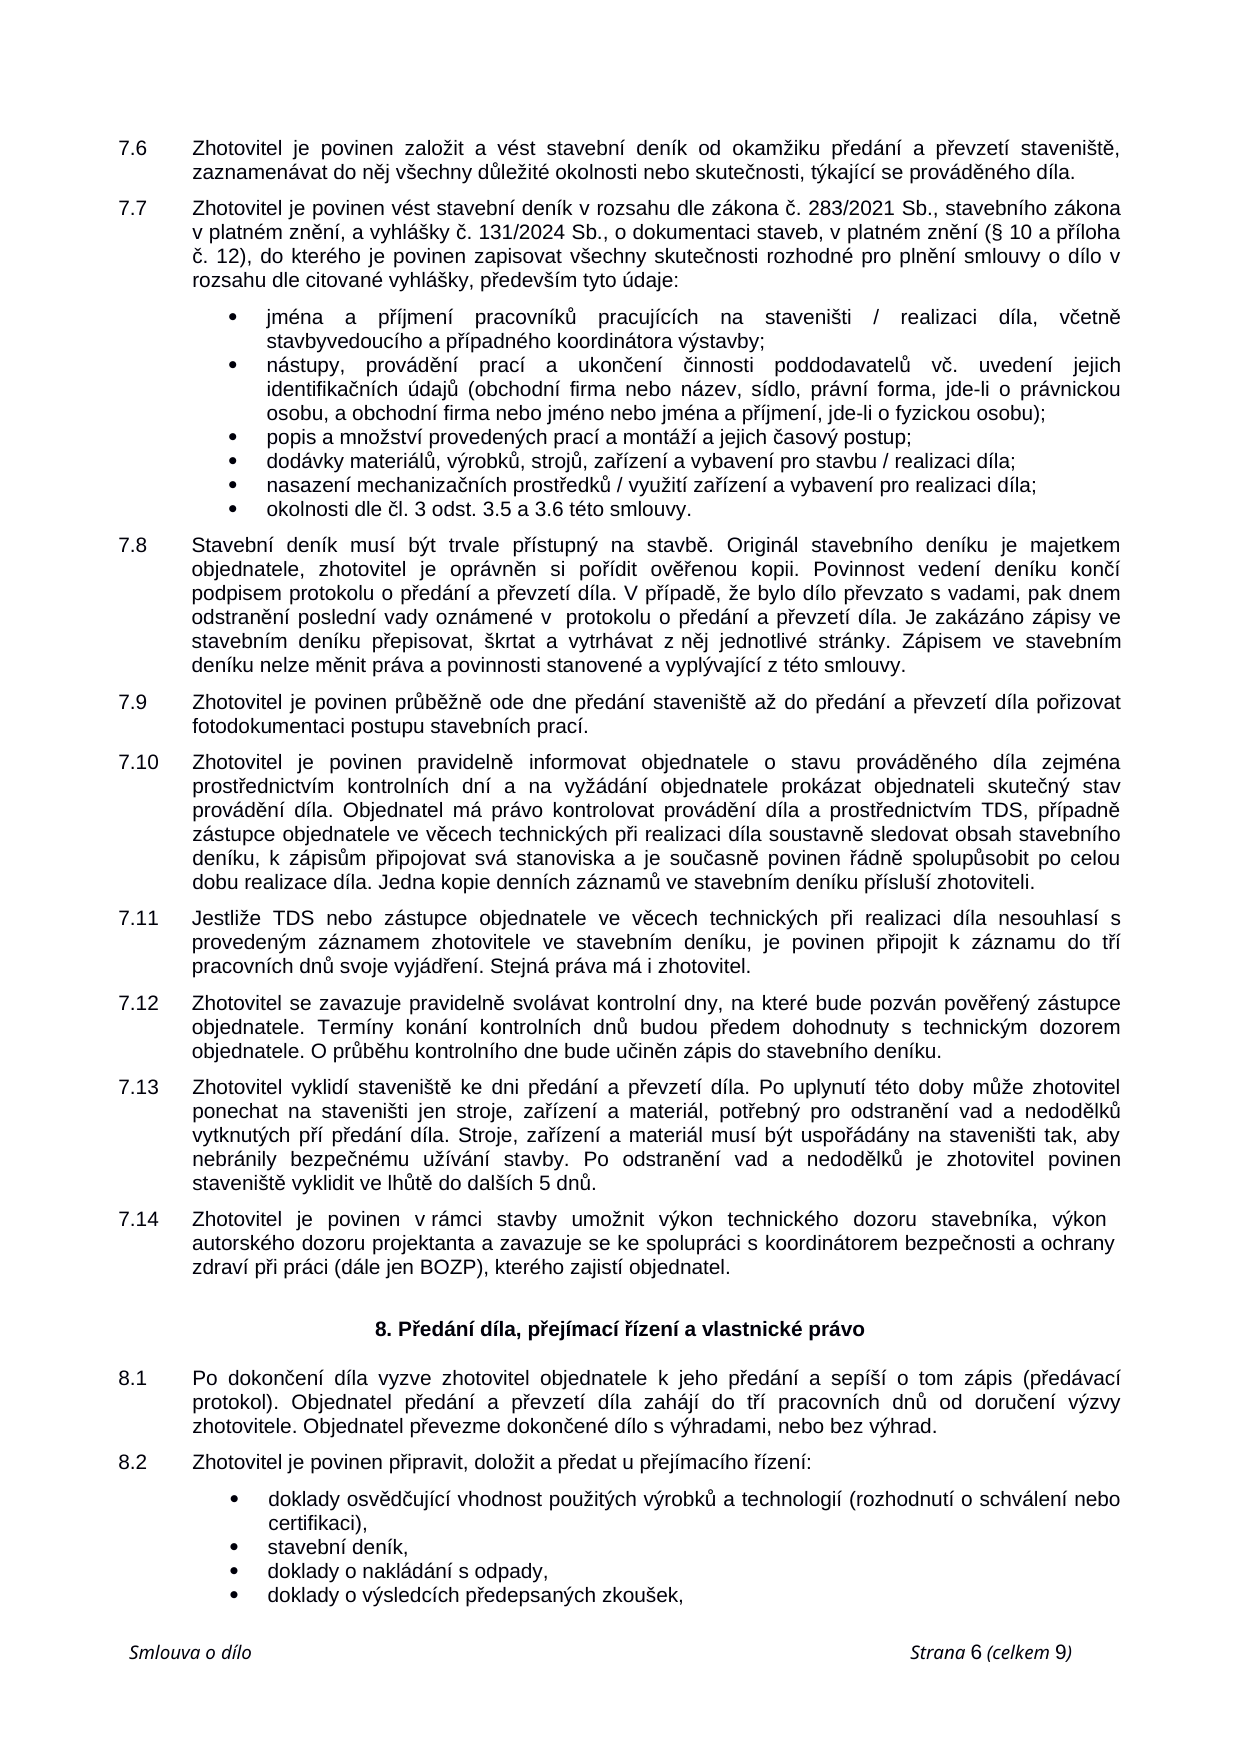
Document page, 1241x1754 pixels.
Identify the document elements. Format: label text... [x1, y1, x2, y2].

list doklady o nakládání s odpady, [230, 1558, 1122, 1583]
list doklady o výsledcích předepsaných zkoušek, [230, 1583, 1122, 1607]
text 7.8 Stavební deník musí být trvale přístupný na stavbě. Originál stavebního deníku je majetkem objednatele, zhotovitel je oprávněn si pořídit ověřenou kopii. Povinnost vedení deníku končí podpisem protokolu o předání a převzetí díla. V případě, že bylo dílo převzato s vadami, pak dnem odstranění poslední vady oznámené v protokolu o předání a převzetí díla. Je zakázáno zápisy ve stavebním deníku přepisovat, škrtat a vytrhávat z něj jednotlivé stránky. Zápisem ve stavebním deníku nelze měnit práva a povinnosti stanovené a vyplývající z této smlouvy. [118, 533, 1122, 677]
list okolnosti dle čl. 3 odst. 3.5 a 3.6 této smlouvy. [229, 497, 1122, 521]
text 7.14 Zhotovitel je povinen v rámci stavby umožnit výkon technického dozoru stavebníka, výkon autorského dozoru projektanta a zavazuje se ke spolupráci s koordinátorem bezpečnosti a ochrany zdraví při práci (dále jen BOZP), kterého zajistí objednatel. [118, 1207, 1122, 1279]
list Po dokončení díla vyzve zhotovitel objednatele k jeho předání a sepíší o tom zápis (předávací protokol). Objednatel předání a převzetí díla zahájí do tří pracovních dnů od doručení výzvy zhotovitele. Objednatel převezme dokončené dílo s výhradami, nebo bez výhrad. [118, 1366, 1122, 1437]
text 7.10 Zhotovitel je povinen pravidelně informovat objednatele o stavu prováděného díla zejména prostřednictvím kontrolních dní a na vyžádání objednatele prokázat objednateli skutečný stav provádění díla. Objednatel má právo kontrolovat provádění díla a prostřednictvím TDS, případně zástupce objednatele ve věcech technických při realizaci díla soustavně sledovat obsah stavebního deníku, k zápisům připojovat svá stanoviska a je současně povinen řádně spolupůsobit po celou dobu realizace díla. Jedna kopie denních záznamů ve stavebním deníku přísluší zhotoviteli. [118, 750, 1122, 894]
list popis a množství provedených prací a montáží a jejich časový postup; [229, 424, 1122, 449]
text 7.6 Zhotovitel je povinen založit a vést stavební deník od okamžiku předání a převzetí staveniště, zaznamenávat do něj všechny důležité okolnosti nebo skutečnosti, týkající se prováděného díla. [118, 136, 1122, 184]
list nasazení mechanizačních prostředků / využití zařízení a vybavení pro realizaci díla; [229, 473, 1122, 497]
list nástupy, provádění prací a ukončení činnosti poddodavatelů vč. uvedení jejich identifikačních údajů (obchodní firma nebo název, sídlo, právní forma, jde-li o právnickou osobu, a obchodní firma nebo jméno nebo jména a příjmení, jde-li o fyzickou osobu); [229, 353, 1122, 424]
text 7.9 Zhotovitel je povinen průběžně ode dne předání staveniště až do předání a převzetí díla pořizovat fotodokumentaci postupu stavebních prací. [118, 689, 1122, 737]
text 7.11 Jestliže TDS nebo zástupce objednatele ve věcech technických při realizaci díla nesouhlasí s provedeným záznamem zhotovitele ve stavebním deníku, je povinen připojit k záznamu do tří pracovních dnů svoje vyjádření. Stejná práva má i zhotovitel. [118, 906, 1122, 978]
list dodávky materiálů, výrobků, strojů, zařízení a vybavení pro stavbu / realizaci díla; [229, 449, 1122, 473]
text 7.12 Zhotovitel se zavazuje pravidelně svolávat kontrolní dny, na které bude pozván pověřený zástupce objednatele. Termíny konání kontrolních dnů budou předem dohodnuty s technickým dozorem objednatele. O průběhu kontrolního dne bude učiněn zápis do stavebního deníku. [118, 991, 1122, 1062]
list doklady osvědčující vhodnost použitých výrobků a technologií (rozhodnutí o schválení nebo certifikaci), [231, 1486, 1122, 1534]
list stavební deník, [230, 1534, 1122, 1558]
text 7.13 Zhotovitel vyklidí staveniště ke dni předání a převzetí díla. Po uplynutí této doby může zhotovitel ponechat na staveništi jen stroje, zařízení a materiál, potřebný pro odstranění vad a nedodělků vytknutých pří předání díla. Stroje, zařízení a materiál musí být uspořádány na staveništi tak, aby nebránily bezpečnému užívání stavby. Po odstranění vad a nedodělků je zhotovitel povinen staveniště vyklidit ve lhůtě do dalších 5 dnů. [118, 1075, 1122, 1195]
text 7.7 Zhotovitel je povinen vést stavební deník v rozsahu dle zákona č. 283/2021 Sb., stavebního zákona v platném znění, a vyhlášky č. 131/2024 Sb., o dokumentaci staveb, v platném znění (§ 10 a příloha č. 12), do kterého je povinen zapisovat všechny skutečnosti rozhodné pro plnění smlouvy o dílo v rozsahu dle citované vyhlášky, především tyto údaje: [118, 196, 1122, 292]
text 8.2 Zhotovitel je povinen připravit, doložit a předat u přejímacího řízení: [118, 1450, 1122, 1474]
list jména a příjmení pracovníků pracujících na staveništi / realizaci díla, včetně stavbyvedoucího a případného koordinátora výstavby; [229, 304, 1122, 353]
text 8. Předání díla, přejímací řízení a vlastnické právo [118, 1317, 1122, 1341]
